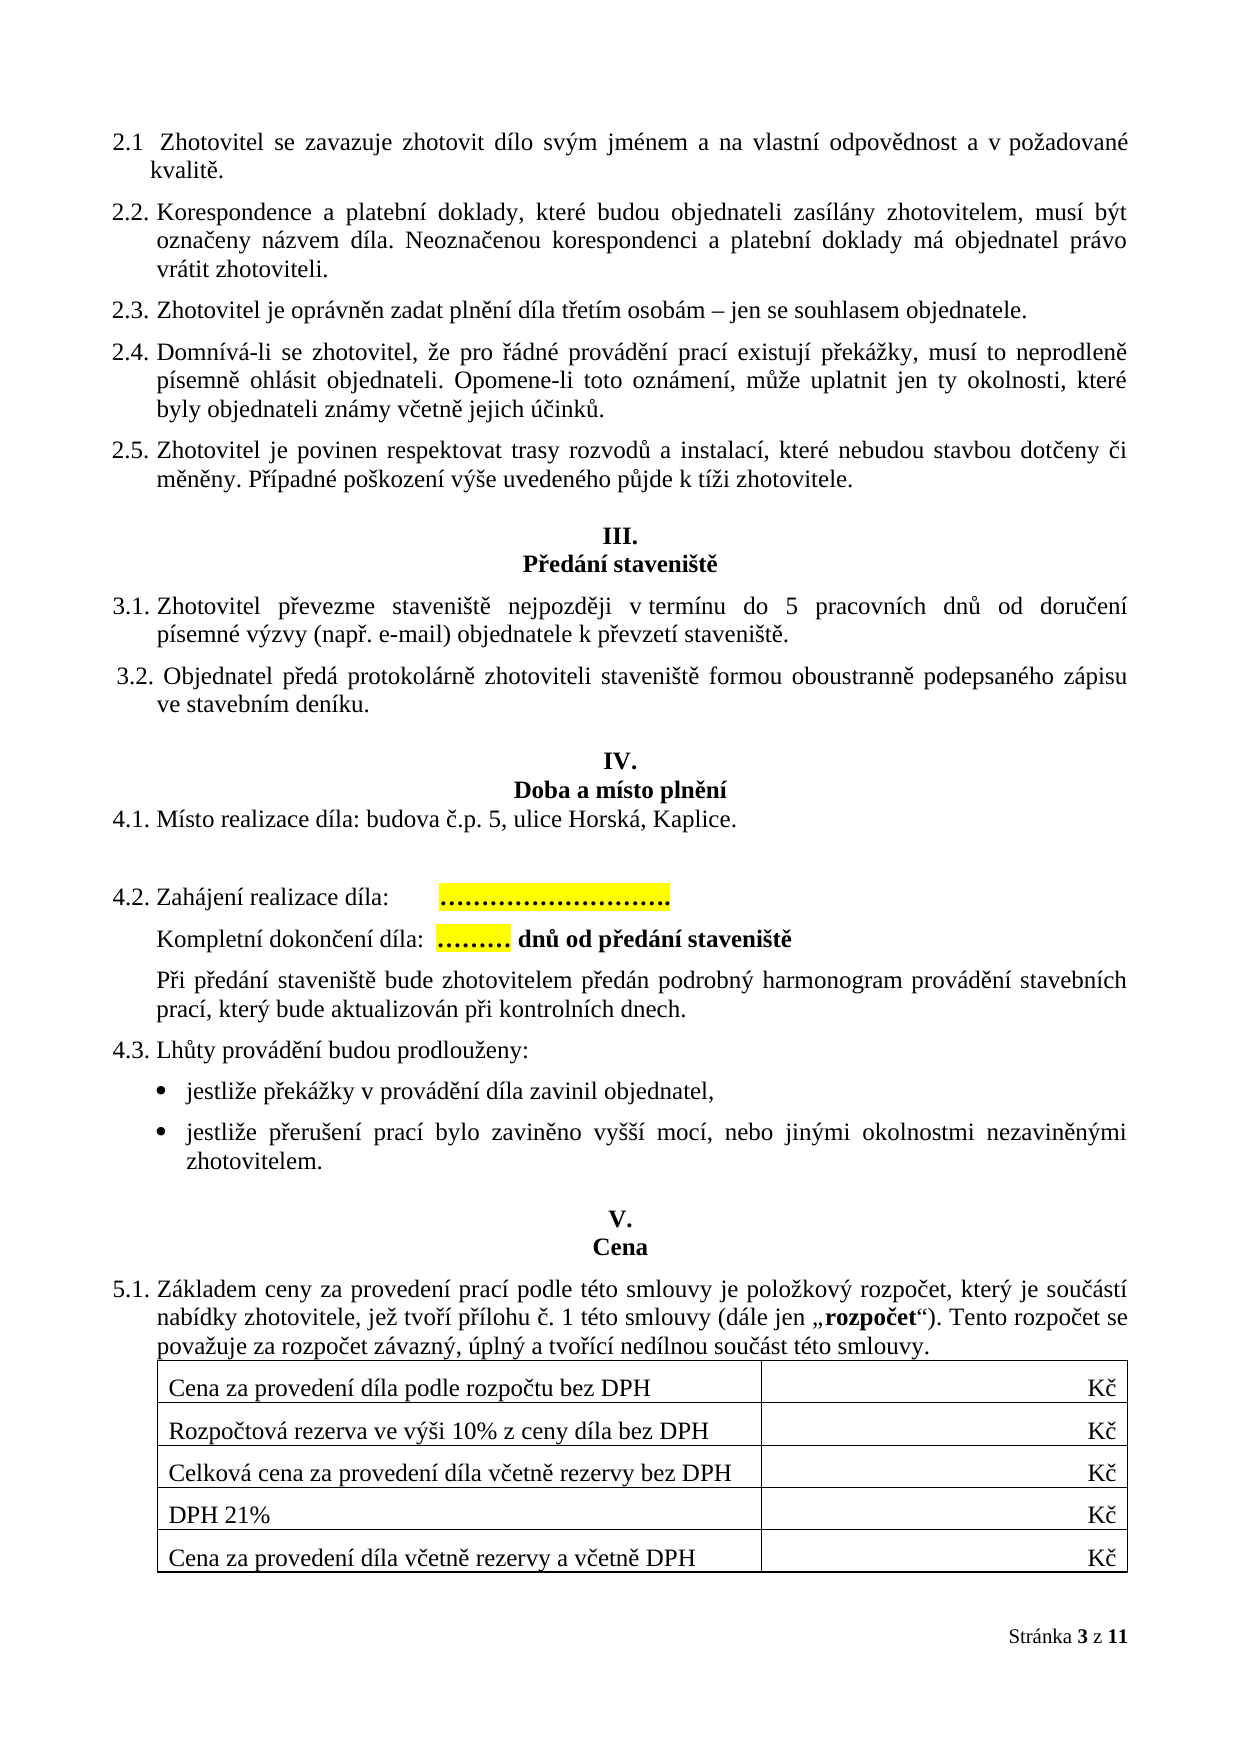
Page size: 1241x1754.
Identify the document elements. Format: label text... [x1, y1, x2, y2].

table_header Cena za provedení díla podle rozpočtu bez DPH [158, 1361, 761, 1402]
list Korespondence a platební doklady, které budou objednateli zasílány zhotovitelem, musí být označeny názvem díla. Neoznačenou korespondenci a platební doklady má objednatel právo vrátit zhotoviteli. [112, 197, 1128, 283]
text III. [112, 521, 1128, 549]
text 4.2. Zahájení realizace díla: ………………………. [112, 882, 1128, 911]
table_cell Kč [762, 1446, 1127, 1487]
table_cell Kč [762, 1403, 1127, 1444]
list jestliže překážky v provádění díla zavinil objednatel, [157, 1076, 1128, 1105]
text 5.1. Základem ceny za provedení prací podle této smlouvy je položkový rozpočet, který je součástí nabídky zhotovitele, jež tvoří přílohu č. 1 této smlouvy (dále jen „rozpočet“). Tento rozpočet se považuje za rozpočet závazný, úplný a tvořící nedílnou součást této smlouvy. [112, 1274, 1128, 1360]
text 3.1. Zhotovitel převezme staveniště nejpozději v termínu do 5 pracovních dnů od doručení písemné výzvy (např. e-mail) objednatele k převzetí staveniště. [112, 591, 1128, 648]
text 4.3. Lhůty provádění budou prodlouženy: [112, 1035, 1128, 1064]
list Zhotovitel je oprávněn zadat plnění díla třetím osobám – jen se souhlasem objednatele. [112, 295, 1128, 324]
list Zhotovitel je povinen respektovat trasy rozvodů a instalací, které nebudou stavbou dotčeny či měněny. Případné poškození výše uvedeného půjde k tíži zhotovitele. [112, 435, 1128, 493]
text Doba a místo plnění [112, 775, 1128, 804]
list jestliže přerušení prací bylo zaviněno vyšší mocí, nebo jinými okolnostmi nezaviněnými zhotovitelem. [157, 1117, 1128, 1175]
list Domnívá-li se zhotovitel, že pro řádné provádění prací existují překážky, musí to neprodleně písemně ohlásit objednateli. Opomene-li toto oznámení, může uplatnit jen ty okolnosti, které byly objednateli známy včetně jejich účinků. [112, 337, 1128, 423]
text V. [112, 1204, 1128, 1232]
table_cell DPH 21% [158, 1488, 761, 1529]
table_header Kč [762, 1361, 1127, 1402]
text Předání staveniště [112, 549, 1128, 578]
table_cell Cena za provedení díla včetně rezervy a včetně DPH [158, 1530, 761, 1571]
text Kompletní dokončení díla: ……… dnů od předání staveniště [511, 924, 1128, 952]
text 4.1. Místo realizace díla: budova č.p. 5, ulice Horská, Kaplice. [112, 804, 1128, 833]
list Zhotovitel se zavazuje zhotovit dílo svým jménem a na vlastní odpovědnost a v požadované kvalitě. [112, 127, 1128, 184]
text IV. [112, 746, 1128, 775]
table_cell Celková cena za provedení díla včetně rezervy bez DPH [158, 1446, 761, 1487]
text 3.2. Objednatel předá protokolárně zhotoviteli staveniště formou oboustranně podepsaného zápisu ve stavebním deníku. [97, 661, 1128, 718]
text Cena [112, 1232, 1128, 1261]
table_cell Kč [762, 1530, 1127, 1571]
text Při předání staveniště bude zhotovitelem předán podrobný harmonogram provádění stavebních prací, který bude aktualizován při kontrolních dnech. [156, 965, 1128, 1022]
table_cell Rozpočtová rezerva ve výši 10% z ceny díla bez DPH [158, 1403, 761, 1444]
text Kompletní dokončení díla: ……… dnů od předání staveniště [156, 924, 436, 952]
table_cell Kč [762, 1488, 1127, 1529]
